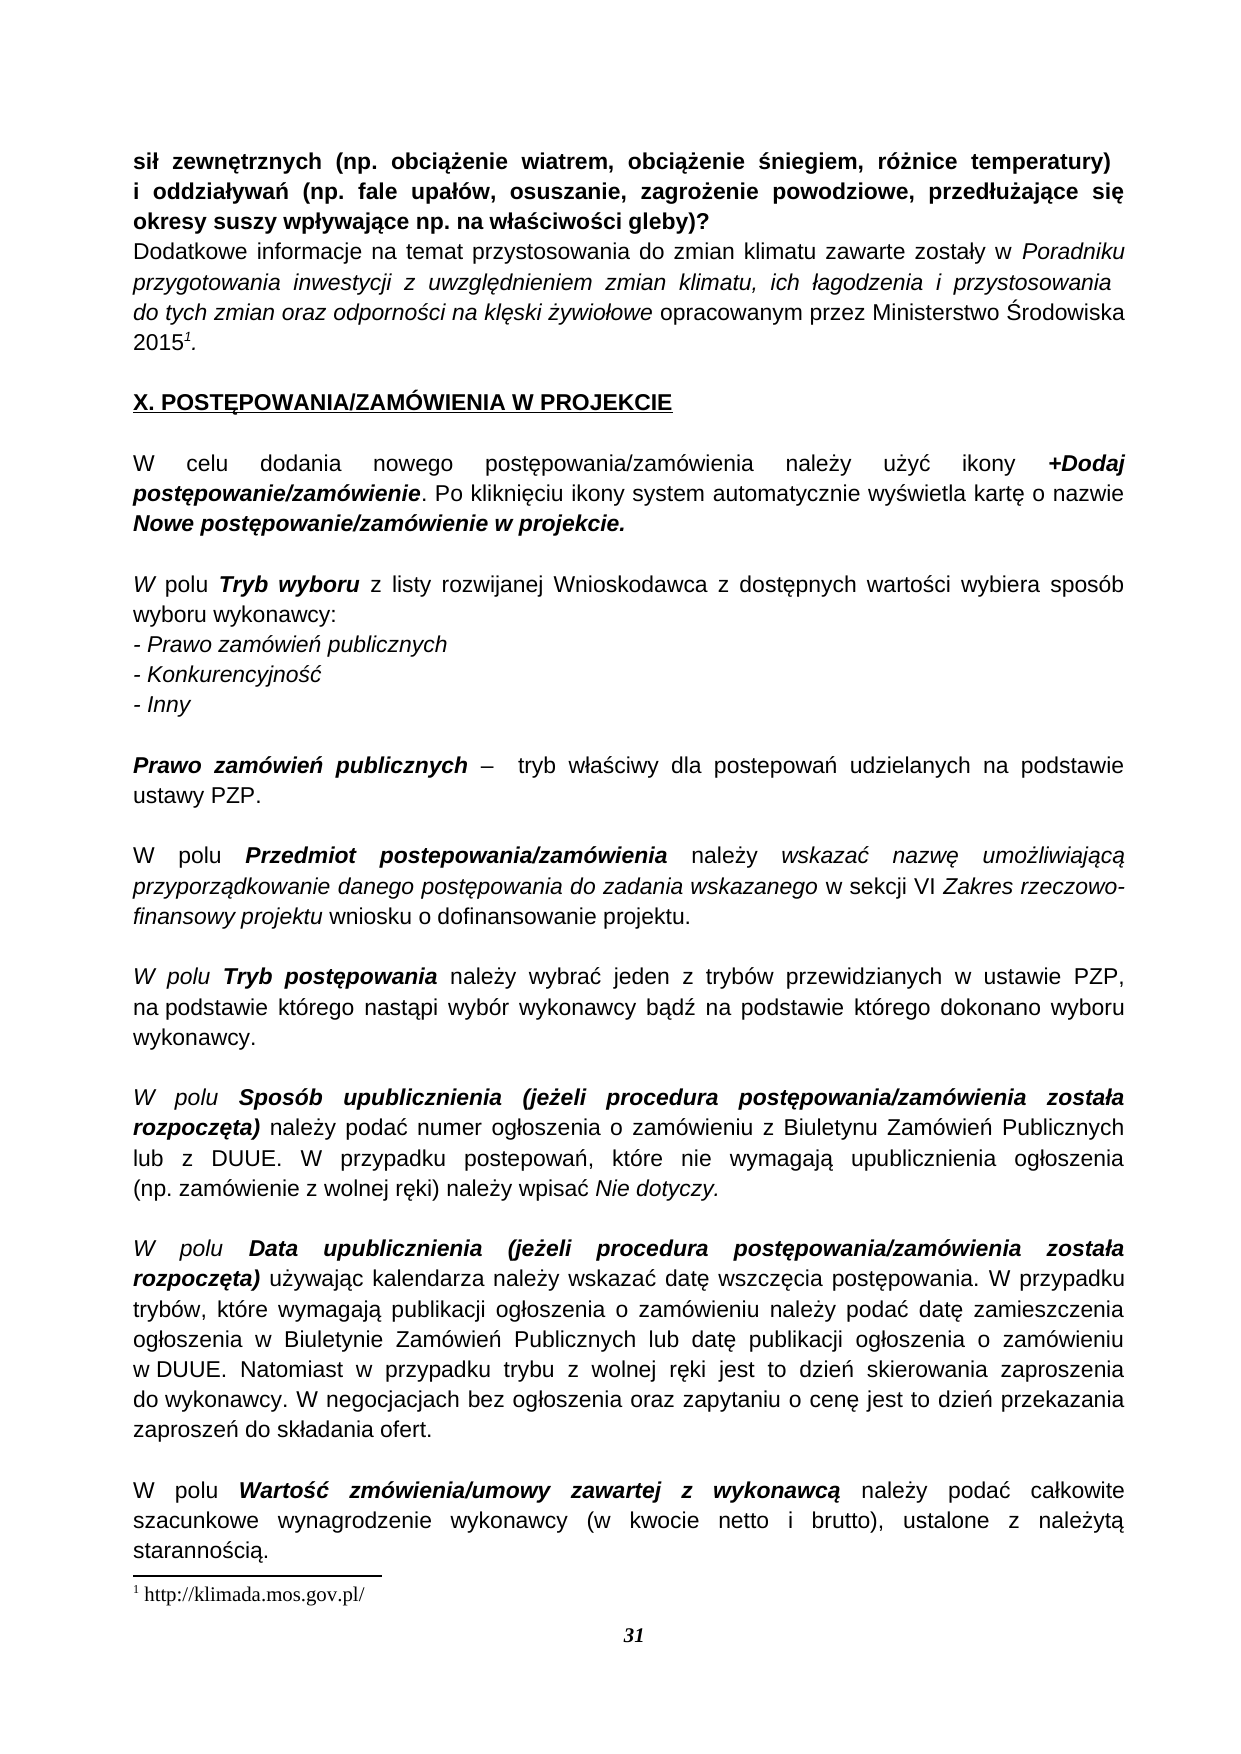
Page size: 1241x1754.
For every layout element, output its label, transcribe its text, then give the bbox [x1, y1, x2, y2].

text W polu Sposób upublicznienia (jeżeli procedura postępowania/zamówienia została rozpoczęta) należy podać numer ogłoszenia o zamówieniu z Biuletynu Zamówień Publicznych lub z DUUE. W przypadku postepowań, które nie wymagają upublicznienia ogłoszenia (np. zamówienie z wolnej ręki) należy wpisać Nie dotyczy. [133, 1084, 1125, 1201]
text X. POSTĘPOWANIA/ZAMÓWIENIA W PROJEKCIE [133, 389, 1125, 416]
text W polu Przedmiot postepowania/zamówienia należy wskazać nazwę umożliwiającą przyporządkowanie danego postępowania do zadania wskazanego w sekcji VI Zakres rzeczowo-finansowy projektu wniosku o dofinansowanie projektu. [133, 842, 1125, 929]
text W polu Tryb wyboru z listy rozwijanej Wnioskodawca z dostępnych wartości wybiera sposób wyboru wykonawcy: [133, 571, 1125, 627]
text - Prawo zamówień publicznych [133, 631, 1125, 657]
text W polu Data upublicznienia (jeżeli procedura postępowania/zamówienia została rozpoczęta) używając kalendarza należy wskazać datę wszczęcia postępowania. W przypadku trybów, które wymagają publikacji ogłoszenia o zamówieniu należy podać datę zamieszczenia ogłoszenia w Biuletynie Zamówień Publicznych lub datę publikacji ogłoszenia o zamówieniu w DUUE. Natomiast w przypadku trybu z wolnej ręki jest to dzień skierowania zaproszenia do wykonawcy. W negocjacjach bez ogłoszenia oraz zapytaniu o cenę jest to dzień przekazania zaproszeń do składania ofert. [133, 1235, 1125, 1443]
text W polu Tryb postępowania należy wybrać jeden z trybów przewidzianych w ustawie PZP, na podstawie którego nastąpi wybór wykonawcy bądź na podstawie którego dokonano wyboru wykonawcy. [133, 963, 1125, 1050]
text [133, 1477, 1125, 1563]
text Prawo zamówień publicznych – tryb właściwy dla postepowań udzielanych na podstawie ustawy PZP. [133, 752, 1125, 808]
text - Inny [133, 691, 1125, 718]
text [133, 148, 1125, 234]
text - Konkurencyjność [133, 661, 1125, 687]
text Dodatkowe informacje na temat przystosowania do zmian klimatu zawarte zostały w Poradniku przygotowania inwestycji z uwzględnieniem zmian klimatu, ich łagodzenia i przystosowania do tych zmian oraz odporności na klęski żywiołowe opracowanym przez Ministerstwo Środowiska 2015. [133, 238, 1125, 355]
text W celu dodania nowego postępowania/zamówienia należy użyć ikony +Dodaj postępowanie/zamówienie. Po kliknięciu ikony system automatycznie wyświetla kartę o nazwie Nowe postępowanie/zamówienie w projekcie. [133, 450, 1125, 536]
